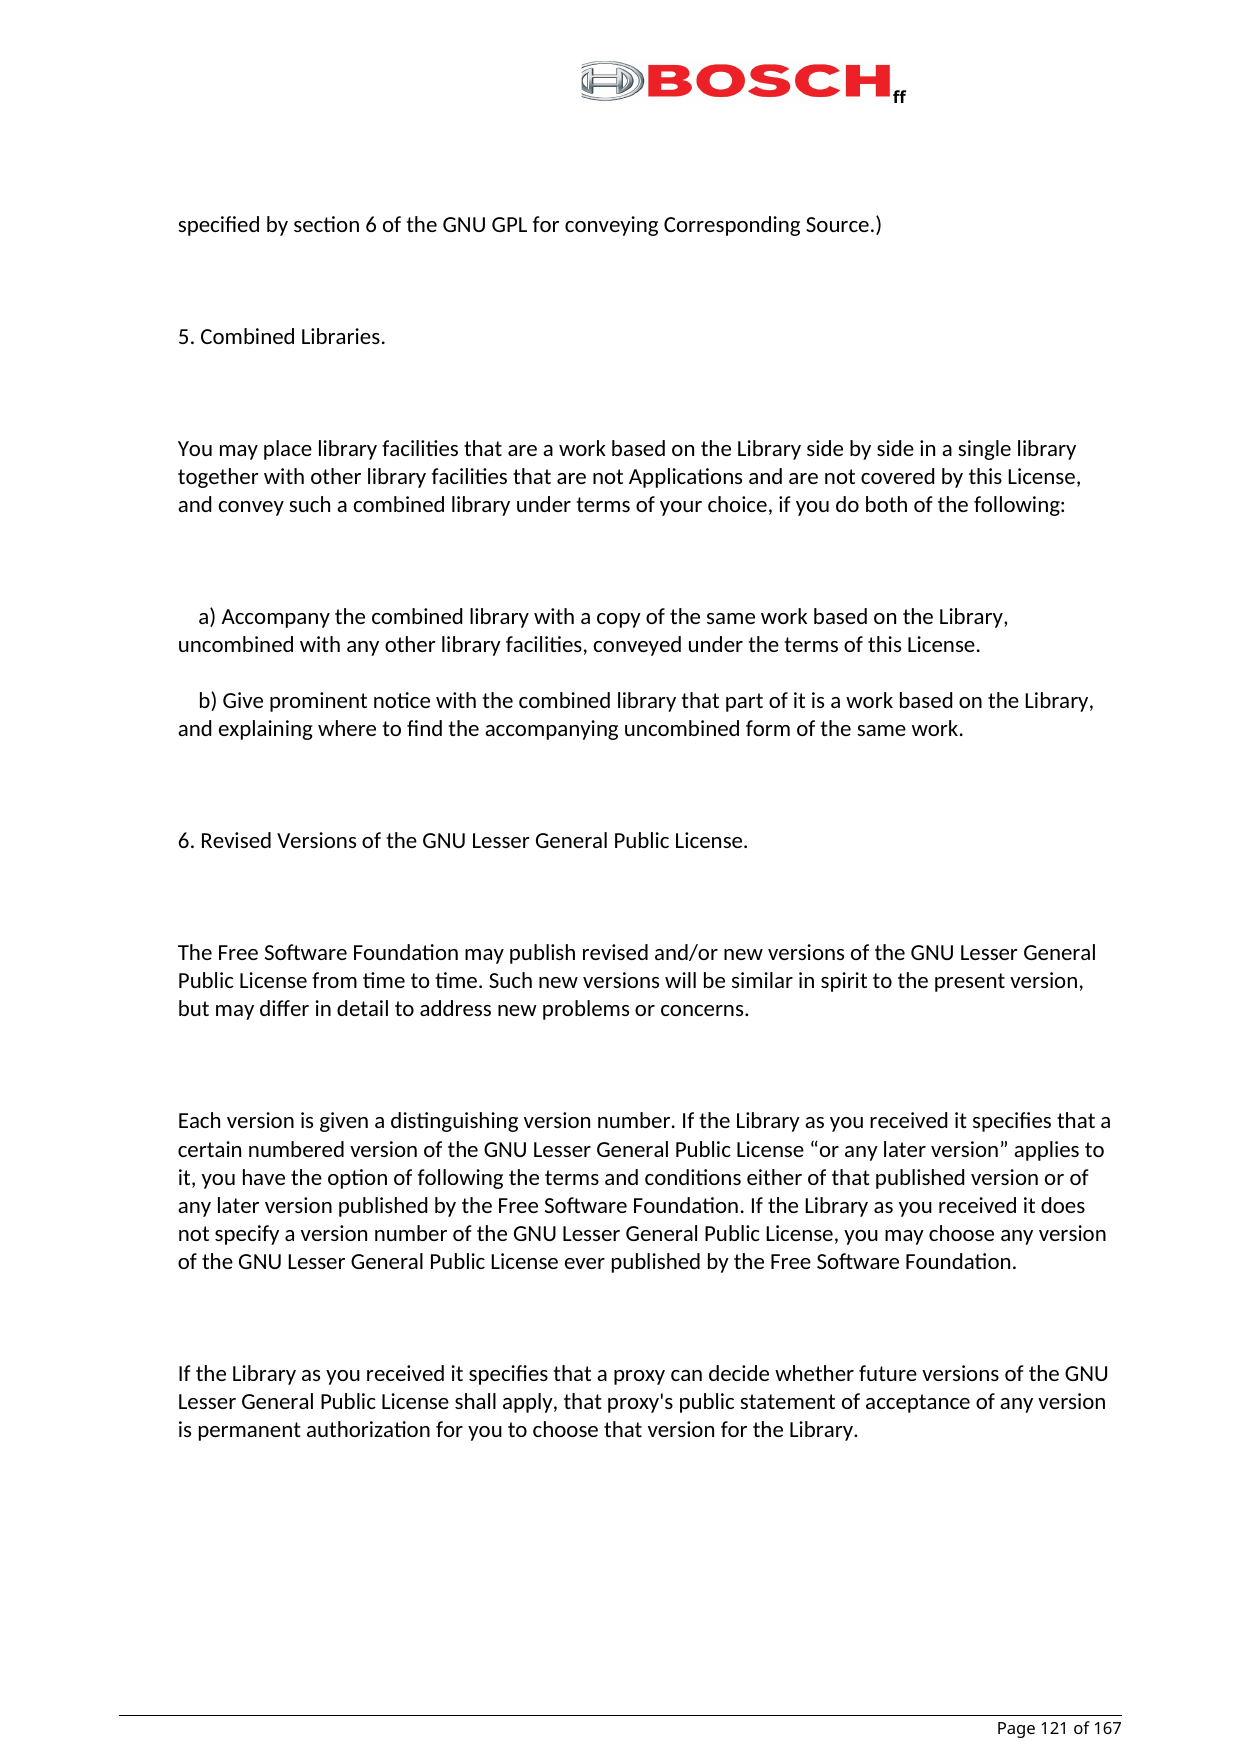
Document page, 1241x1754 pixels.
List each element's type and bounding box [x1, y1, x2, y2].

picture [581, 58, 893, 104]
text [178, 210, 1122, 1443]
